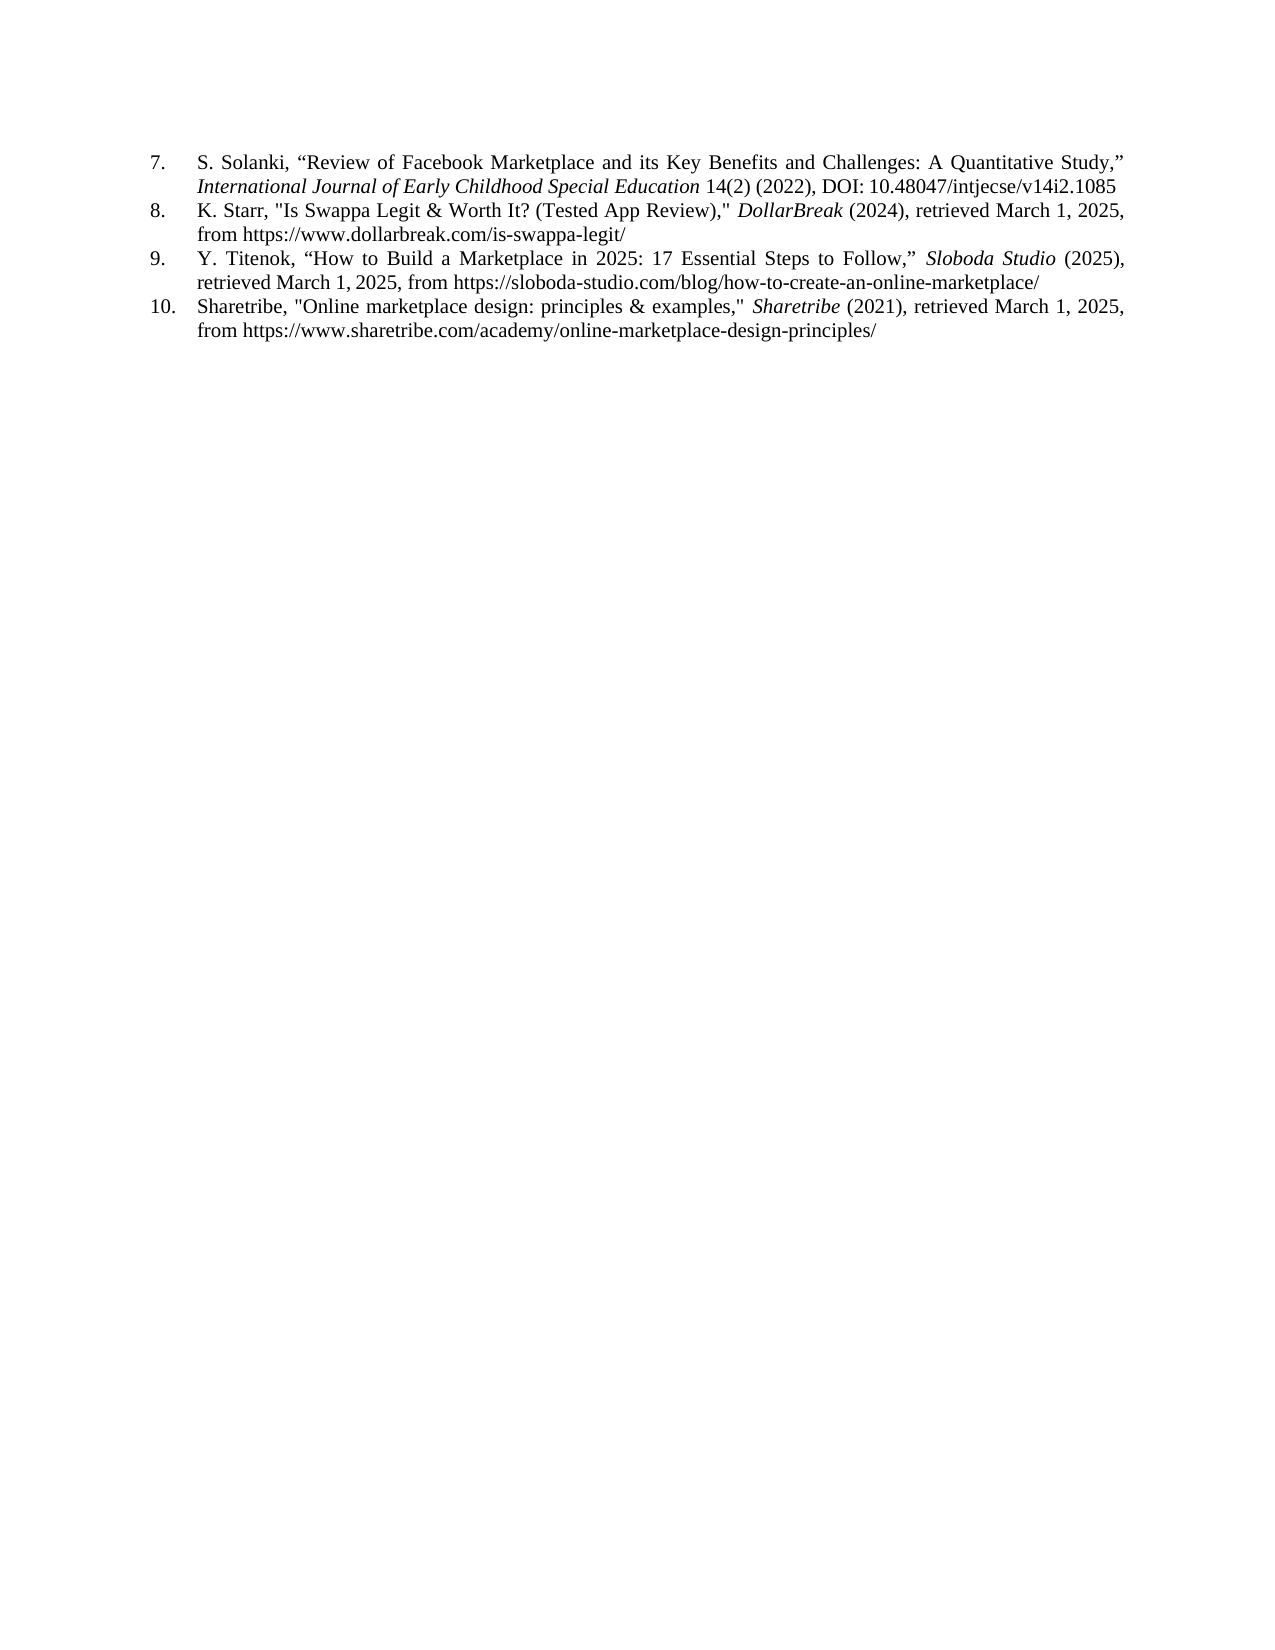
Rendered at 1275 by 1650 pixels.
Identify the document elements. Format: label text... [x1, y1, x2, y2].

text S. Solanki, “Review of Facebook Marketplace and its Key Benefits and Challenges: A Quantitative Study,” International Journal of Early Childhood Special Education 14(2) (2022), DOI: 10.48047/intjecse/v14i2.1085 [150, 150, 1125, 198]
text Sharetribe, "Online marketplace design: principles & examples," Sharetribe (2021), retrieved March 1, 2025, from https://www.sharetribe.com/academy/online-marketplace-design-principles/ [150, 294, 1125, 342]
text K. Starr, "Is Swappa Legit & Worth It? (Tested App Review)," DollarBreak (2024), retrieved March 1, 2025, from https://www.dollarbreak.com/is-swappa-legit/ [150, 198, 1125, 246]
text Y. Titenok, “How to Build a Marketplace in 2025: 17 Essential Steps to Follow,” Sloboda Studio (2025), retrieved March 1, 2025, from https://sloboda-studio.com/blog/how-to-create-an-online-marketplace/ [150, 246, 1125, 294]
